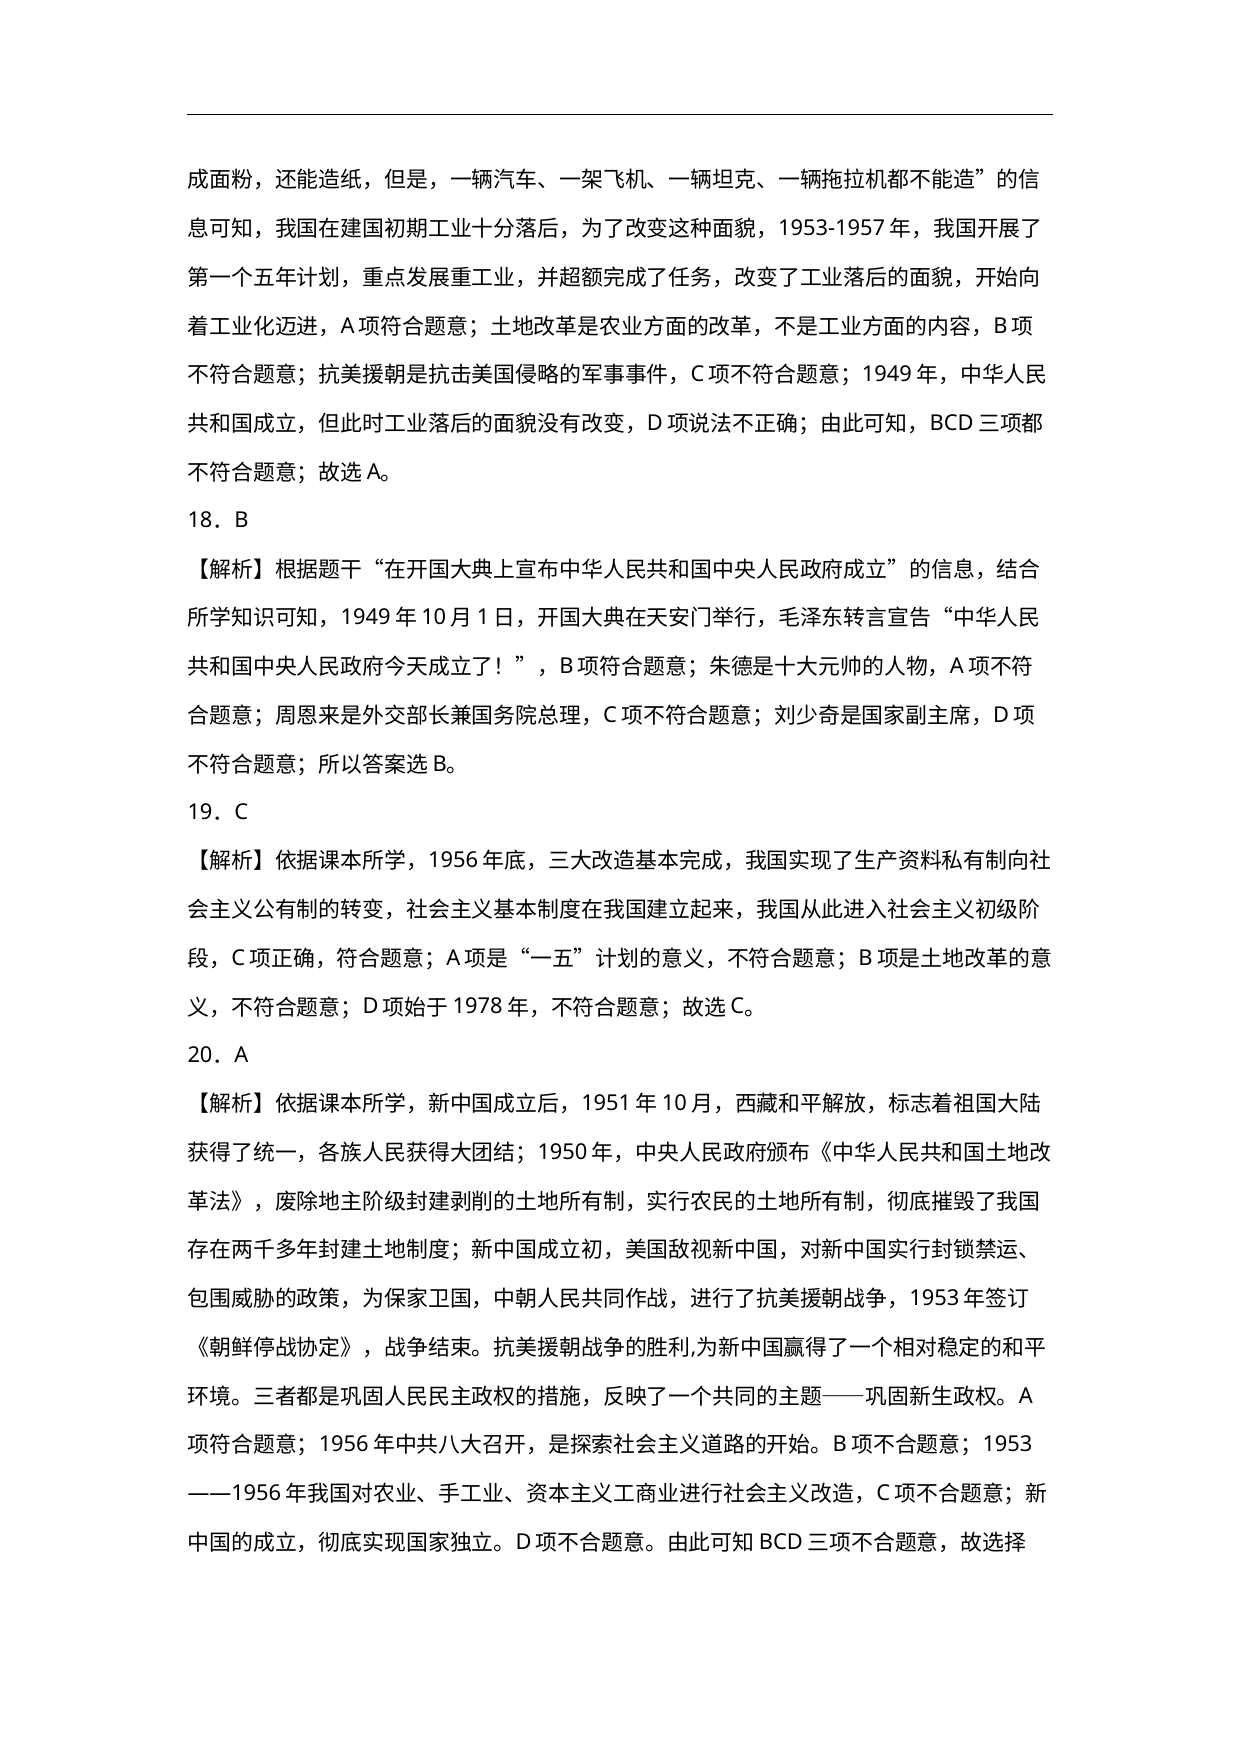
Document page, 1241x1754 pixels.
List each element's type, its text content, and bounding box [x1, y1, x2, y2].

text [187, 162, 1053, 487]
text 18．B [187, 503, 1053, 535]
text 【解析】依据课本所学，1956年底，三大改造基本完成，我国实现了生产资料私有制向社会主义公有制的转变，社会主义基本制度在我国建立起来，我国从此进入社会主义初级阶段，C项正确，符合题意；A项是“一五”计划的意义，不符合题意；B项是土地改革的意义，不符合题意；D项始于1978年，不符合题意；故选C。 [187, 843, 1053, 1022]
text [187, 1086, 1053, 1557]
text 19．C [187, 794, 1053, 827]
text 【解析】根据题干“在开国大典上宣布中华人民共和国中央人民政府成立”的信息，结合所学知识可知，1949年10月1日，开国大典在天安门举行，毛泽东转言宣告“中华人民共和国中央人民政府今天成立了！”，B项符合题意；朱德是十大元帅的人物，A项不符合题意；周恩来是外交部长兼国务院总理，C项不符合题意；刘少奇是国家副主席，D项不符合题意；所以答案选B。 [187, 551, 1053, 779]
text 20．A [187, 1037, 1053, 1070]
